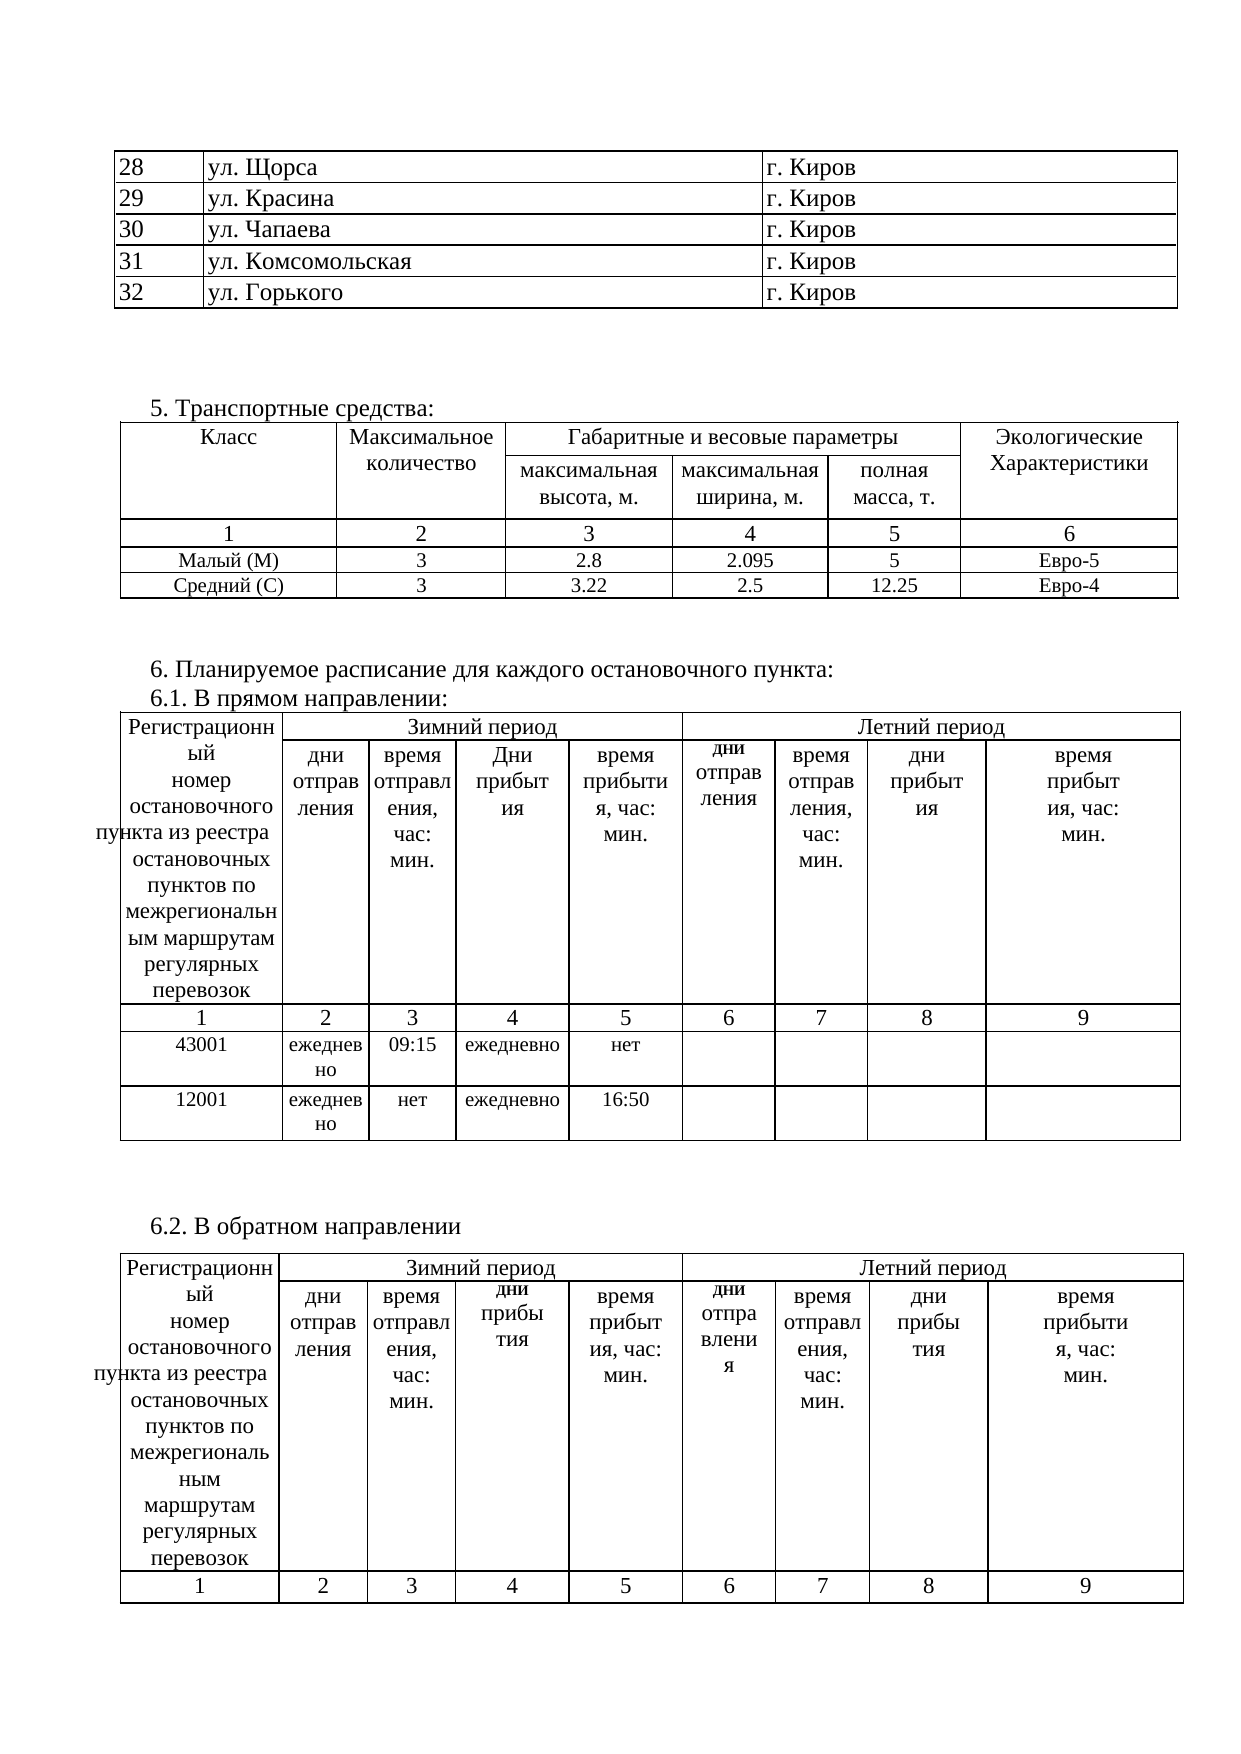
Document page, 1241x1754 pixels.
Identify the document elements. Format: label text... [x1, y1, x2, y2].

table_cell г. Киров [763, 276, 1177, 307]
table_header Экологические Характеристики [961, 423, 1177, 518]
table_cell г. Киров [763, 152, 1177, 181]
table_cell максимальная высота, м. [506, 456, 672, 518]
table_cell Дни прибыт ия [457, 741, 568, 1003]
table_header Летний период [683, 1254, 1183, 1280]
text 5. Транспортные средства: [150, 393, 1090, 421]
table_cell 4 [673, 520, 827, 546]
table_cell полная масса, т. [829, 456, 960, 518]
table_cell г. Киров [763, 213, 1177, 244]
table_cell 9 [989, 1572, 1183, 1602]
table_cell 31 [115, 245, 203, 276]
table_cell ДНИ отпра влени я [683, 1282, 775, 1570]
table_header Летний период [683, 713, 1180, 739]
table_cell дни отправ ления [280, 1282, 367, 1570]
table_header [121, 1254, 278, 1570]
table_cell ул. Щорса [204, 152, 762, 181]
table_cell 9 [987, 1005, 1180, 1031]
table_cell 4 [456, 1572, 568, 1602]
table_header Класс [121, 423, 336, 518]
table_cell время прибыти я, час: мин. [989, 1282, 1183, 1570]
table_cell [776, 1087, 867, 1139]
table_cell нет [370, 1087, 455, 1139]
table_cell 1 [121, 1005, 282, 1031]
table_cell время отправл ения, час: мин. [370, 741, 455, 1003]
table_cell 3 [506, 520, 672, 546]
table_cell 6 [683, 1005, 774, 1031]
table_cell 3.22 [506, 573, 672, 597]
table_cell 8 [870, 1572, 987, 1602]
table_cell ежедневно [283, 1032, 368, 1085]
table_cell 43001 [121, 1032, 282, 1085]
table_cell [683, 1032, 774, 1085]
table_cell [776, 1032, 867, 1085]
table_cell ул. Горького [204, 277, 762, 307]
table_cell 2 [280, 1572, 367, 1602]
table_cell ежедневно [457, 1032, 568, 1085]
table_cell Евро-4 [961, 573, 1177, 597]
table_cell 28 [115, 152, 203, 181]
table_cell 12001 [121, 1087, 282, 1139]
table_header Габаритные и весовые параметры [506, 423, 960, 455]
table_cell 29 [115, 183, 203, 213]
table_cell 3 [337, 548, 505, 572]
table_cell Евро-5 [961, 548, 1177, 572]
table_cell время отправл ения, час: мин. [368, 1282, 455, 1570]
table_header Зимний период [280, 1254, 682, 1280]
table_cell время прибыт ия, час: мин. [987, 741, 1180, 1003]
table_cell 8 [868, 1005, 985, 1031]
table_cell [868, 1032, 985, 1085]
table_cell 3 [370, 1005, 455, 1031]
table_cell Средний (С) [121, 573, 336, 597]
table_cell 2.095 [673, 548, 827, 572]
table_cell ул. Комсомольская [204, 246, 762, 276]
table_header Регистрационный номер остановочного пункта из реестра остановочных пунктов по межрегиональным маршрутам регулярных перевозок [121, 713, 282, 1003]
table_cell дни прибы тия [870, 1282, 987, 1570]
table_cell 2 [337, 520, 505, 546]
table_cell время прибыти я, час: мин. [570, 741, 682, 1003]
table_cell дни прибыт ия [868, 741, 985, 1003]
table_cell 5 [570, 1005, 682, 1031]
table_cell 6 [683, 1572, 775, 1602]
table_cell 5 [570, 1572, 682, 1602]
table_cell 12.25 [829, 573, 960, 597]
table_cell нет [570, 1032, 682, 1085]
text 6.1. В прямом направлении: [150, 683, 1090, 711]
table_cell 6 [961, 520, 1177, 546]
table_cell 3 [337, 573, 505, 597]
table_cell максимальная ширина, м. [673, 456, 827, 518]
table_cell ул. Красина [204, 183, 762, 213]
table_cell 09:15 [370, 1032, 455, 1085]
table_cell 1 [121, 1572, 278, 1602]
table_cell г. Киров [763, 244, 1177, 276]
table_cell время отправ ления, час: мин. [776, 741, 867, 1003]
table_cell ДНИ отправ ления [683, 741, 774, 1003]
table_cell г. Киров [763, 181, 1177, 213]
table_cell 30 [115, 214, 203, 244]
table_cell [868, 1087, 985, 1139]
text 6. Планируемое расписание для каждого остановочного пункта: [150, 654, 1090, 683]
table_cell 16:50 [570, 1087, 682, 1139]
table_cell 3 [368, 1572, 455, 1602]
table_cell 7 [776, 1572, 869, 1602]
table_cell 2.5 [673, 573, 827, 597]
table_cell [987, 1087, 1180, 1139]
table_cell ежедневно [457, 1087, 568, 1139]
table_cell время отправл ения, час: мин. [776, 1282, 869, 1570]
table_cell [683, 1087, 774, 1139]
table_cell 32 [115, 277, 203, 307]
table_cell ежедневно [283, 1087, 368, 1139]
table_cell 5 [829, 548, 960, 572]
table_cell 7 [776, 1005, 867, 1031]
table_cell 4 [457, 1005, 568, 1031]
table_header Зимний период [283, 713, 682, 739]
table_cell 2.8 [506, 548, 672, 572]
table_cell дни отправ ления [283, 741, 368, 1003]
table_cell Малый (М) [121, 548, 336, 572]
table_cell ДНИ прибы тия [456, 1282, 568, 1570]
table_header Максимальное количество [337, 423, 505, 518]
table_cell время прибыт ия, час: мин. [570, 1282, 682, 1570]
table_cell 5 [829, 520, 960, 546]
table_cell 2 [283, 1005, 368, 1031]
text 6.2. В обратном направлении [150, 1211, 1090, 1240]
table_cell [987, 1032, 1180, 1085]
table_cell 1 [121, 520, 336, 546]
table_cell ул. Чапаева [204, 215, 762, 244]
